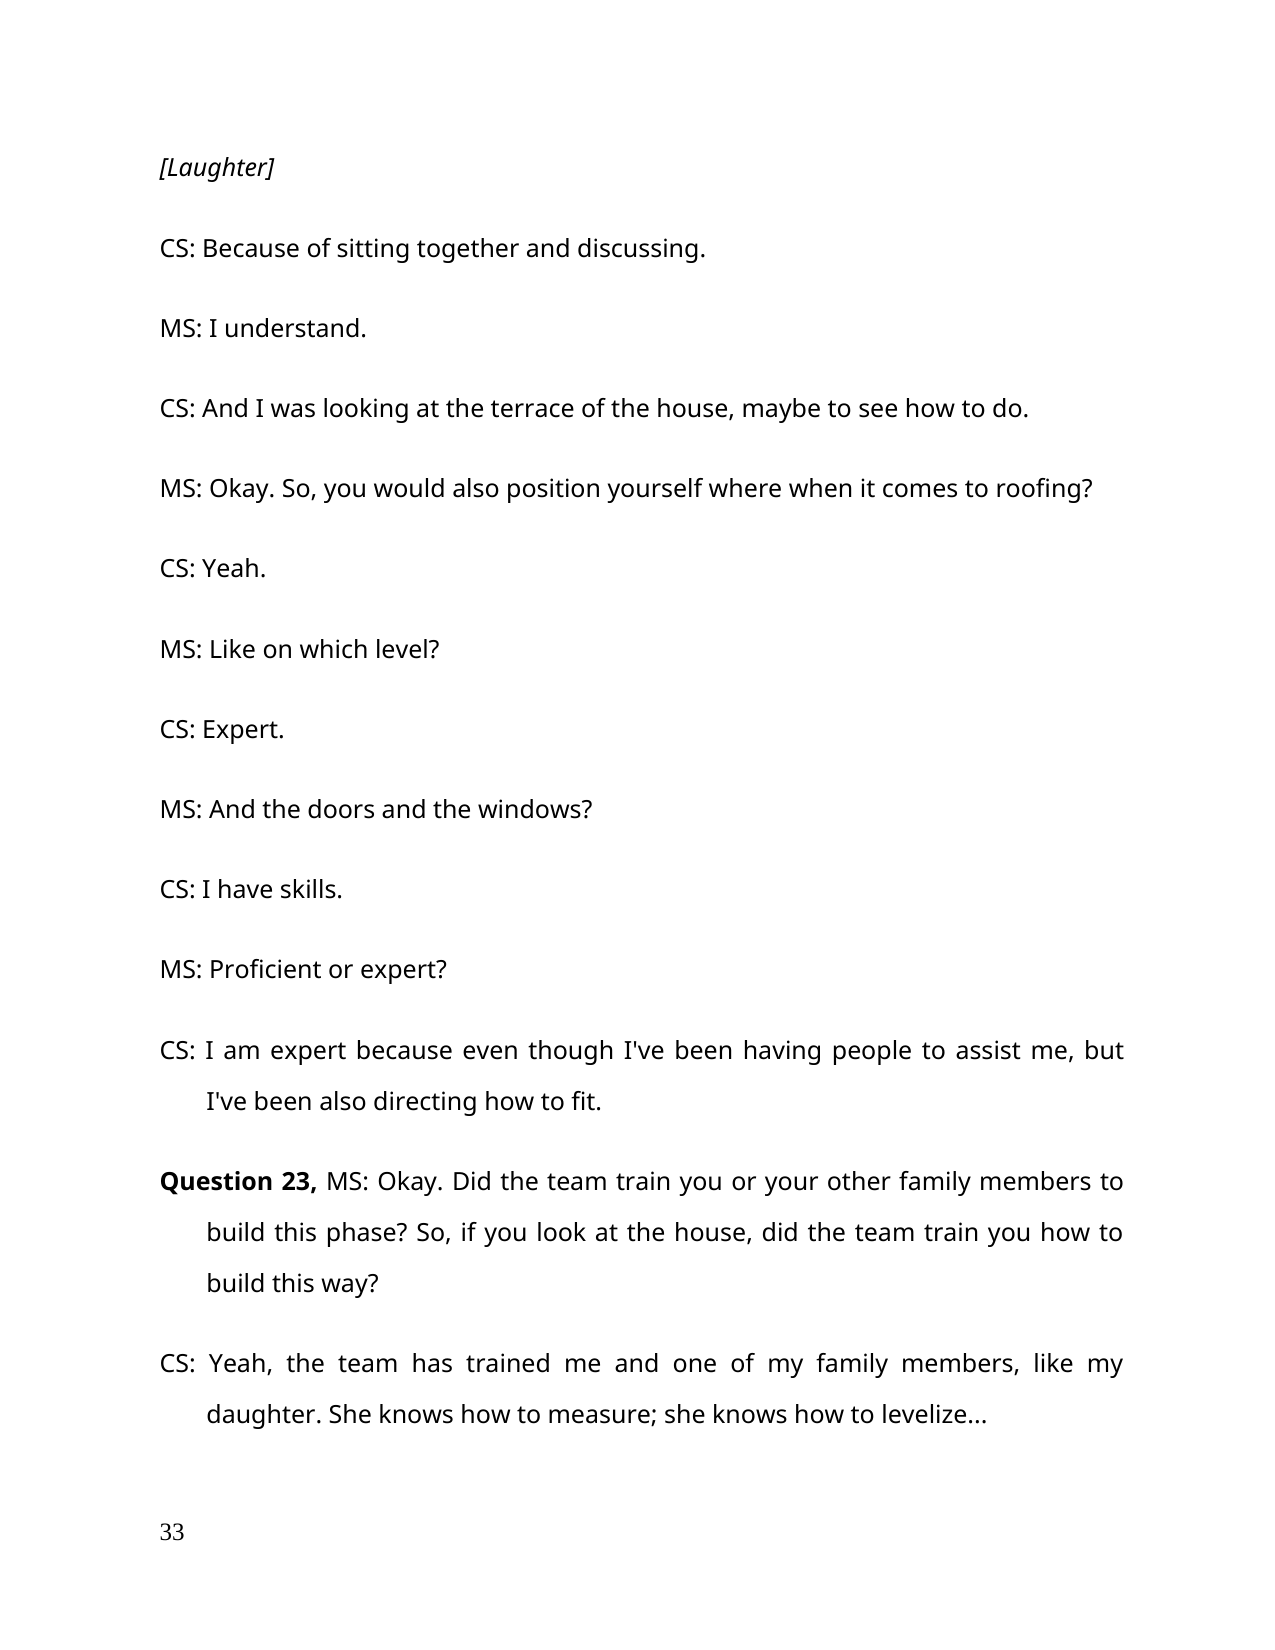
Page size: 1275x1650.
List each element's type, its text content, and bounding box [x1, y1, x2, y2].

text MS: Like on which level? [159, 631, 1125, 665]
text MS: Proficient or expert? [159, 952, 1125, 986]
text CS: I have skills. [159, 872, 1125, 906]
text CS: Expert. [159, 711, 1125, 746]
text MS: Okay. So, you would also position yourself where when it comes to roofing? [159, 471, 1125, 505]
text CS: And I was looking at the terrace of the house, maybe to see how to do. [159, 391, 1125, 425]
text CS: Because of sitting together and discussing. [159, 230, 1125, 264]
text Question 23, MS: Okay. Did the team train you or your other family members to build this phase? So, if you look at the house, did the team train you how to build this way? [159, 1163, 1125, 1300]
text MS: And the doors and the windows? [159, 792, 1125, 826]
text MS: I understand. [159, 310, 1125, 344]
text CS: Yeah. [159, 551, 1125, 585]
text CS: I am expert because even though I've been having people to assist me, but I've been also directing how to fit. [159, 1032, 1125, 1117]
text [Laughter] [159, 150, 1125, 184]
text CS: Yeah, the team has trained me and one of my family members, like my daughter. She knows how to measure; she knows how to levelize... [159, 1346, 1125, 1431]
